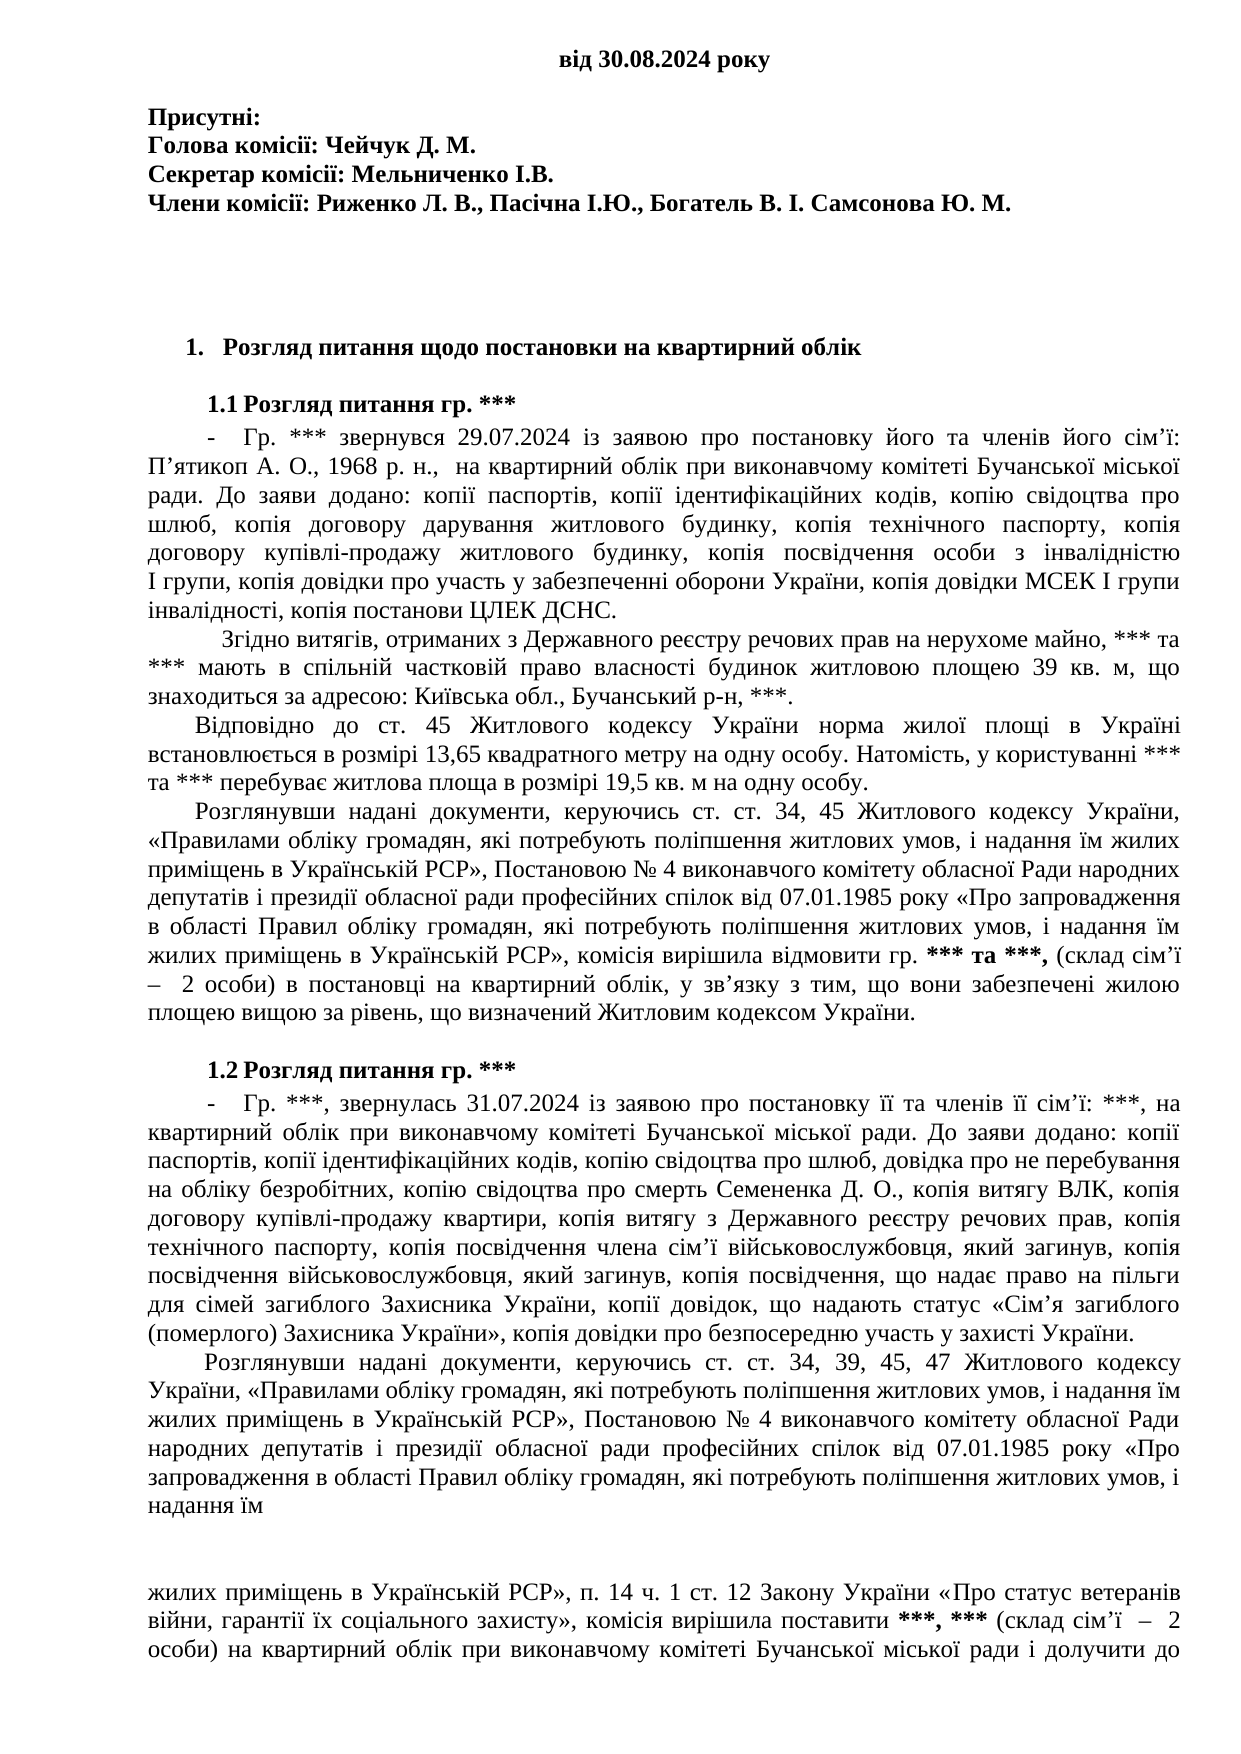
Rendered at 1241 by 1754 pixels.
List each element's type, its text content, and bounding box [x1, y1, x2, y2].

text від 30.08.2024 року [148, 44, 1181, 73]
text Члени комісії: Риженко Л. В., Пасічна І.Ю., Богатель В. І. Самсонова Ю. М. [148, 188, 1181, 217]
list Гр. *** звернувся 29.07.2024 із заявою про постановку його та членів його сім’ї: П’ятикоп А. О., 1968 р. н., на квартирний облік при виконавчому комітеті Бучанської міської ради. До заяви додано: копії паспортів, копії ідентифікаційних кодів, копію свідоцтва про шлюб, копія договору дарування житлового будинку, копія технічного паспорту, копія договору купівлі-продажу житлового будинку, копія посвідчення особи з інвалідністю І групи, копія довідки про участь у забезпеченні оборони України, копія довідки МСЕК І групи інвалідності, копія постанови ЦЛЕК ДСНС. [148, 422, 1181, 624]
text Відповідно до ст. 45 Житлового кодексу України норма жилої площі в Україні встановлюється в розмірі 13,65 квадратного метру на одну особу. Натомість, у користуванні *** та *** перебуває житлова площа в розмірі 19,5 кв. м на одну особу. [148, 739, 1181, 796]
text Розглянувши надані документи, керуючись ст. ст. 34, 39, 45, 47 Житлового кодексу України, «Правилами обліку громадян, які потребують поліпшення житлових умов, і надання їм жилих приміщень в Українській РСР», Постановою № 4 виконавчого комітету обласної Ради народних депутатів і президії обласної ради професійних спілок від 07.01.1985 року «Про запровадження в області Правил обліку громадян, які потребують поліпшення житлових умов, і надання їм [148, 1347, 1181, 1519]
list Гр. ***, звернулась 31.07.2024 із заявою про постановку її та членів її сім’ї: ***, на квартирний облік при виконавчому комітеті Бучанської міської ради. До заяви додано: копії паспортів, копії ідентифікаційних кодів, копію свідоцтва про шлюб, довідка про не перебування на обліку безробітних, копію свідоцтва про смерть Семененка Д. О., копія витягу ВЛК, копія договору купівлі-продажу квартири, копія витягу з Державного реєстру речових прав, копія технічного паспорту, копія посвідчення члена сім’ї військовослужбовця, який загинув, копія посвідчення військовослужбовця, який загинув, копія посвідчення, що надає право на пільги для сімей загиблого Захисника України, копії довідок, що надають статус «Сім’я загиблого (померлого) Захисника України», копія довідки про безпосередню участь у захисті України. [148, 1088, 1181, 1347]
text Голова комісії: Чейчук Д. М. [148, 131, 1181, 159]
list Розгляд питання гр. *** [207, 389, 1181, 418]
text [148, 1577, 1181, 1663]
text Секретар комісії: Мельниченко І.В. [148, 159, 1181, 188]
list Розгляд питання щодо постановки на квартирний облік [185, 332, 1181, 361]
text Згідно витягів, отриманих з Державного реєстру речових прав на нерухоме майно, *** та *** мають в спільній частковій право власності будинок житловою площею 39 кв. м, що знаходиться за адресою: Київська обл., Бучанський р-н, ***. [148, 624, 1181, 710]
list Розгляд питання гр. *** [207, 1055, 1181, 1084]
text Відповідно до ст. 45 Житлового кодексу України норма жилої площі в Україні встановлюється в розмірі 13,65 квадратного метру на одну особу. Натомість, у користуванні *** та *** перебуває житлова площа в розмірі 19,5 кв. м на одну особу. [148, 710, 819, 739]
text Розглянувши надані документи, керуючись ст. ст. 34, 45 Житлового кодексу України, «Правилами обліку громадян, які потребують поліпшення житлових умов, і надання їм жилих приміщень в Українській РСР», Постановою № 4 виконавчого комітету обласної Ради народних депутатів і президії обласної ради професійних спілок від 07.01.1985 року «Про запровадження в області Правил обліку громадян, які потребують поліпшення житлових умов, і надання їм жилих приміщень в Українській РСР», комісія вирішила відмовити гр. *** та ***, (склад сім’ї – 2 особи) в постановці на квартирний облік, у зв’язку з тим, що вони забезпечені жилою площею вищою за рівень, що визначений Житловим кодексом України. [148, 796, 1181, 1026]
text Присутні: [148, 102, 1181, 131]
